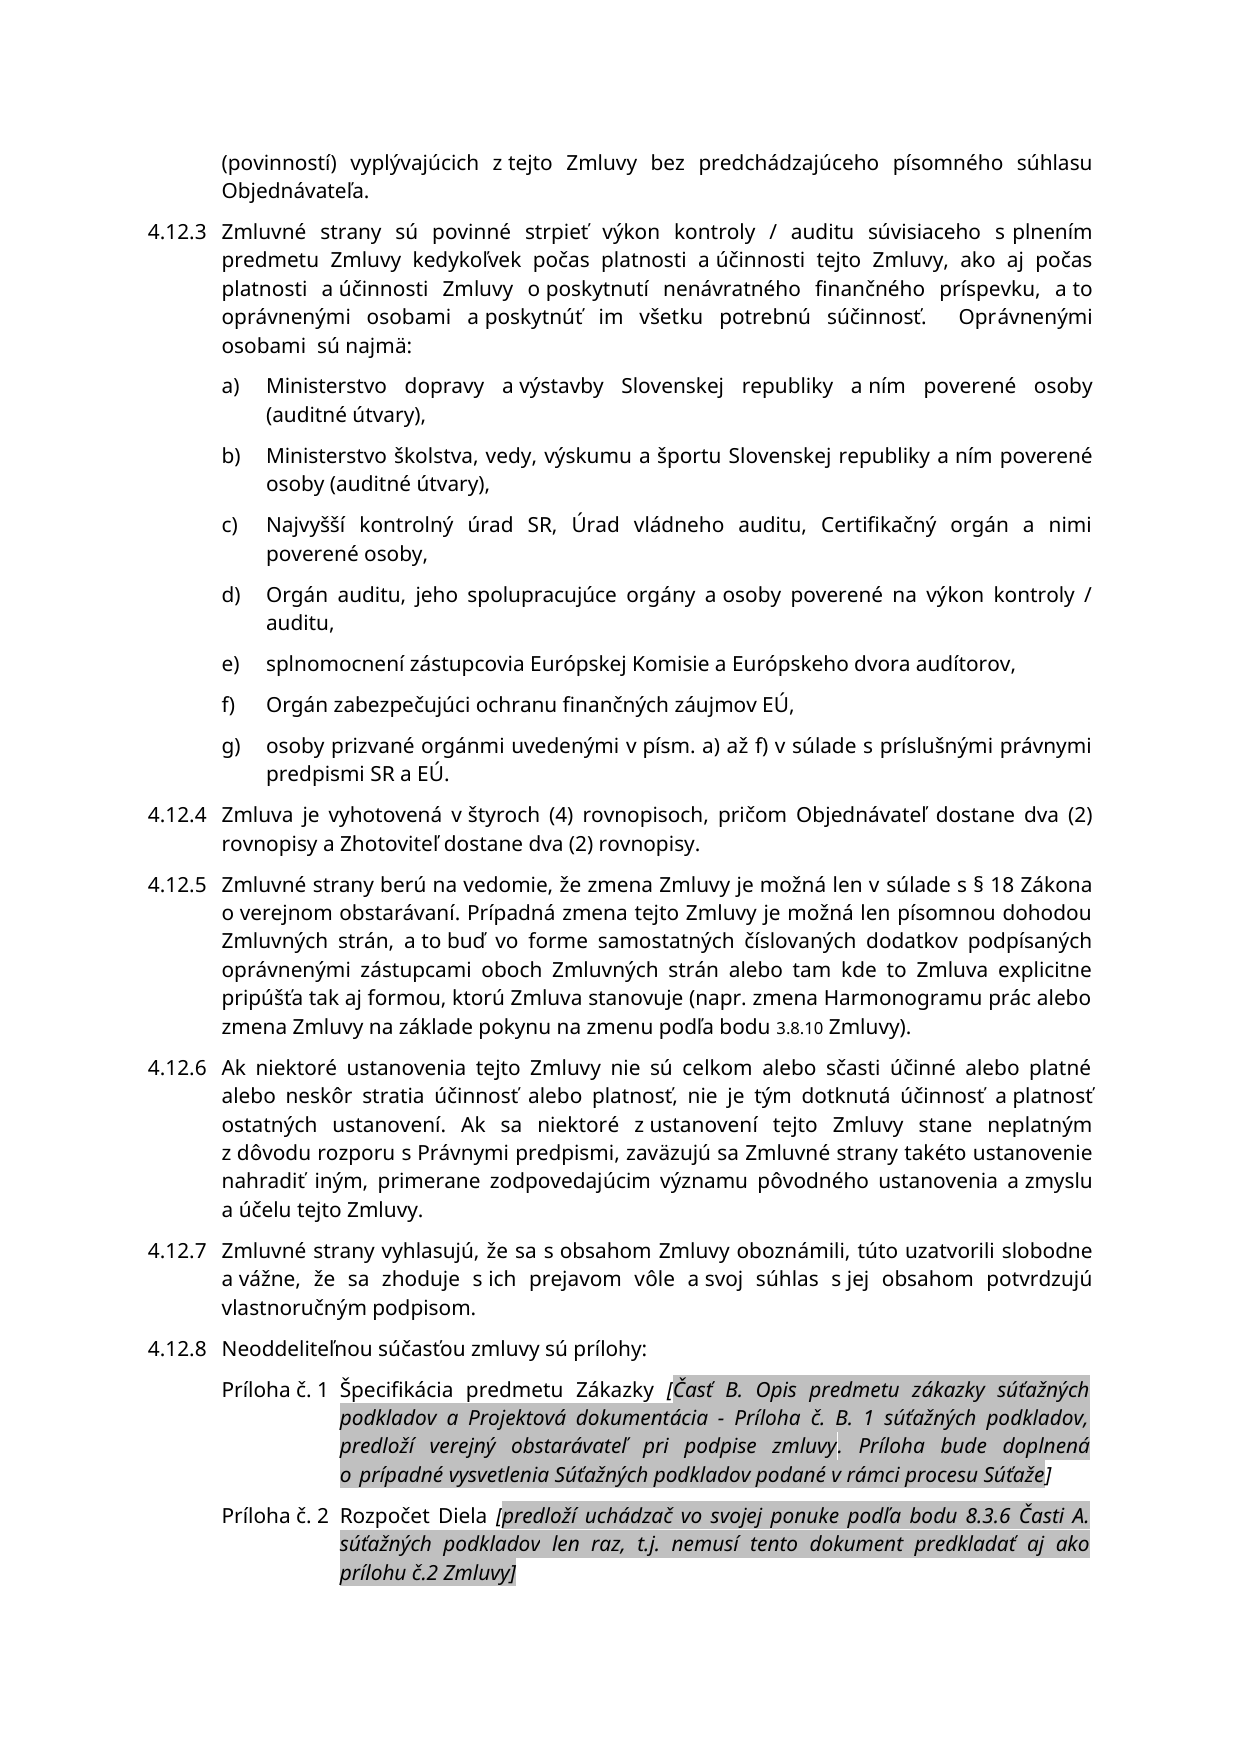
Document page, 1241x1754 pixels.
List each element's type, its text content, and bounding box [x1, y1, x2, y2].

list Zmluvné strany sú povinné strpieť výkon kontroly / auditu súvisiaceho s plnením predmetu Zmluvy kedykoľvek počas platnosti a účinnosti tejto Zmluvy, ako aj počas platnosti a účinnosti Zmluvy o poskytnutí nenávratného finančného príspevku, a to oprávnenými osobami a poskytnúť im všetku potrebnú súčinnosť. Oprávnenými osobami sú najmä: [148, 217, 1093, 359]
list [148, 148, 1093, 204]
text Príloha č. 2 Rozpočet Diela [predloží uchádzač vo svojej ponuke podľa bodu 8.3.6 Časti A. súťažných podkladov len raz, t.j. nemusí tento dokument predkladať aj ako prílohu č.2 Zmluvy] [221, 1501, 1093, 1586]
list Ministerstvo školstva, vedy, výskumu a športu Slovenskej republiky a ním poverené osoby (auditné útvary), [221, 441, 1093, 498]
list Orgán auditu, jeho spolupracujúce orgány a osoby poverené na výkon kontroly / auditu, [221, 580, 1093, 637]
list Zmluvné strany vyhlasujú, že sa s obsahom Zmluvy oboznámili, túto uzatvorili slobodne a vážne, že sa zhoduje s ich prejavom vôle a svoj súhlas s jej obsahom potvrdzujú vlastnoručným podpisom. [148, 1236, 1093, 1321]
list Zmluva je vyhotovená v štyroch (4) rovnopisoch, pričom Objednávateľ dostane dva (2) rovnopisy a Zhotoviteľ dostane dva (2) rovnopisy. [148, 800, 1093, 857]
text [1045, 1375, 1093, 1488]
list Orgán zabezpečujúci ochranu finančných záujmov EÚ, [221, 690, 1093, 718]
list splnomocnení zástupcovia Európskej Komisie a Európskeho dvora audítorov, [221, 649, 1093, 678]
list Neoddeliteľnou súčasťou zmluvy sú prílohy: [148, 1334, 1093, 1362]
text Príloha č. 1 Špecifikácia predmetu Zákazky [Časť B. Opis predmetu zákazky súťažných podkladov a Projektová dokumentácia - Príloha č. B. 1 súťažných podkladov, predloží verejný obstarávateľ pri podpise zmluvy. Príloha bude doplnená o prípadné vysvetlenia Súťažných podkladov podané v rámci procesu Súťaže] [221, 1375, 673, 1488]
list Zmluvné strany berú na vedomie, že zmena Zmluvy je možná len v súlade s § 18 Zákona o verejnom obstarávaní. Prípadná zmena tejto Zmluvy je možná len písomnou dohodou Zmluvných strán, a to buď vo forme samostatných číslovaných dodatkov podpísaných oprávnenými zástupcami oboch Zmluvných strán alebo tam kde to Zmluva explicitne pripúšťa tak aj formou, ktorú Zmluva stanovuje (napr. zmena Harmonogramu prác alebo zmena Zmluvy na základe pokynu na zmenu podľa bodu 3.8.10 Zmluvy). [148, 870, 1093, 1040]
list Ministerstvo dopravy a výstavby Slovenskej republiky a ním poverené osoby (auditné útvary), [221, 372, 1093, 428]
list osoby prizvané orgánmi uvedenými v písm. a) až f) v súlade s príslušnými právnymi predpismi SR a EÚ. [221, 731, 1093, 788]
list Ak niektoré ustanovenia tejto Zmluvy nie sú celkom alebo sčasti účinné alebo platné alebo neskôr stratia účinnosť alebo platnosť, nie je tým dotknutá účinnosť a platnosť ostatných ustanovení. Ak sa niektoré z ustanovení tejto Zmluvy stane neplatným z dôvodu rozporu s Právnymi predpismi, zaväzujú sa Zmluvné strany takéto ustanovenie nahradiť iným, primerane zodpovedajúcim významu pôvodného ustanovenia a zmyslu a účelu tejto Zmluvy. [148, 1053, 1093, 1223]
list Najvyšší kontrolný úrad SR, Úrad vládneho auditu, Certifikačný orgán a nimi poverené osoby, [221, 510, 1093, 567]
